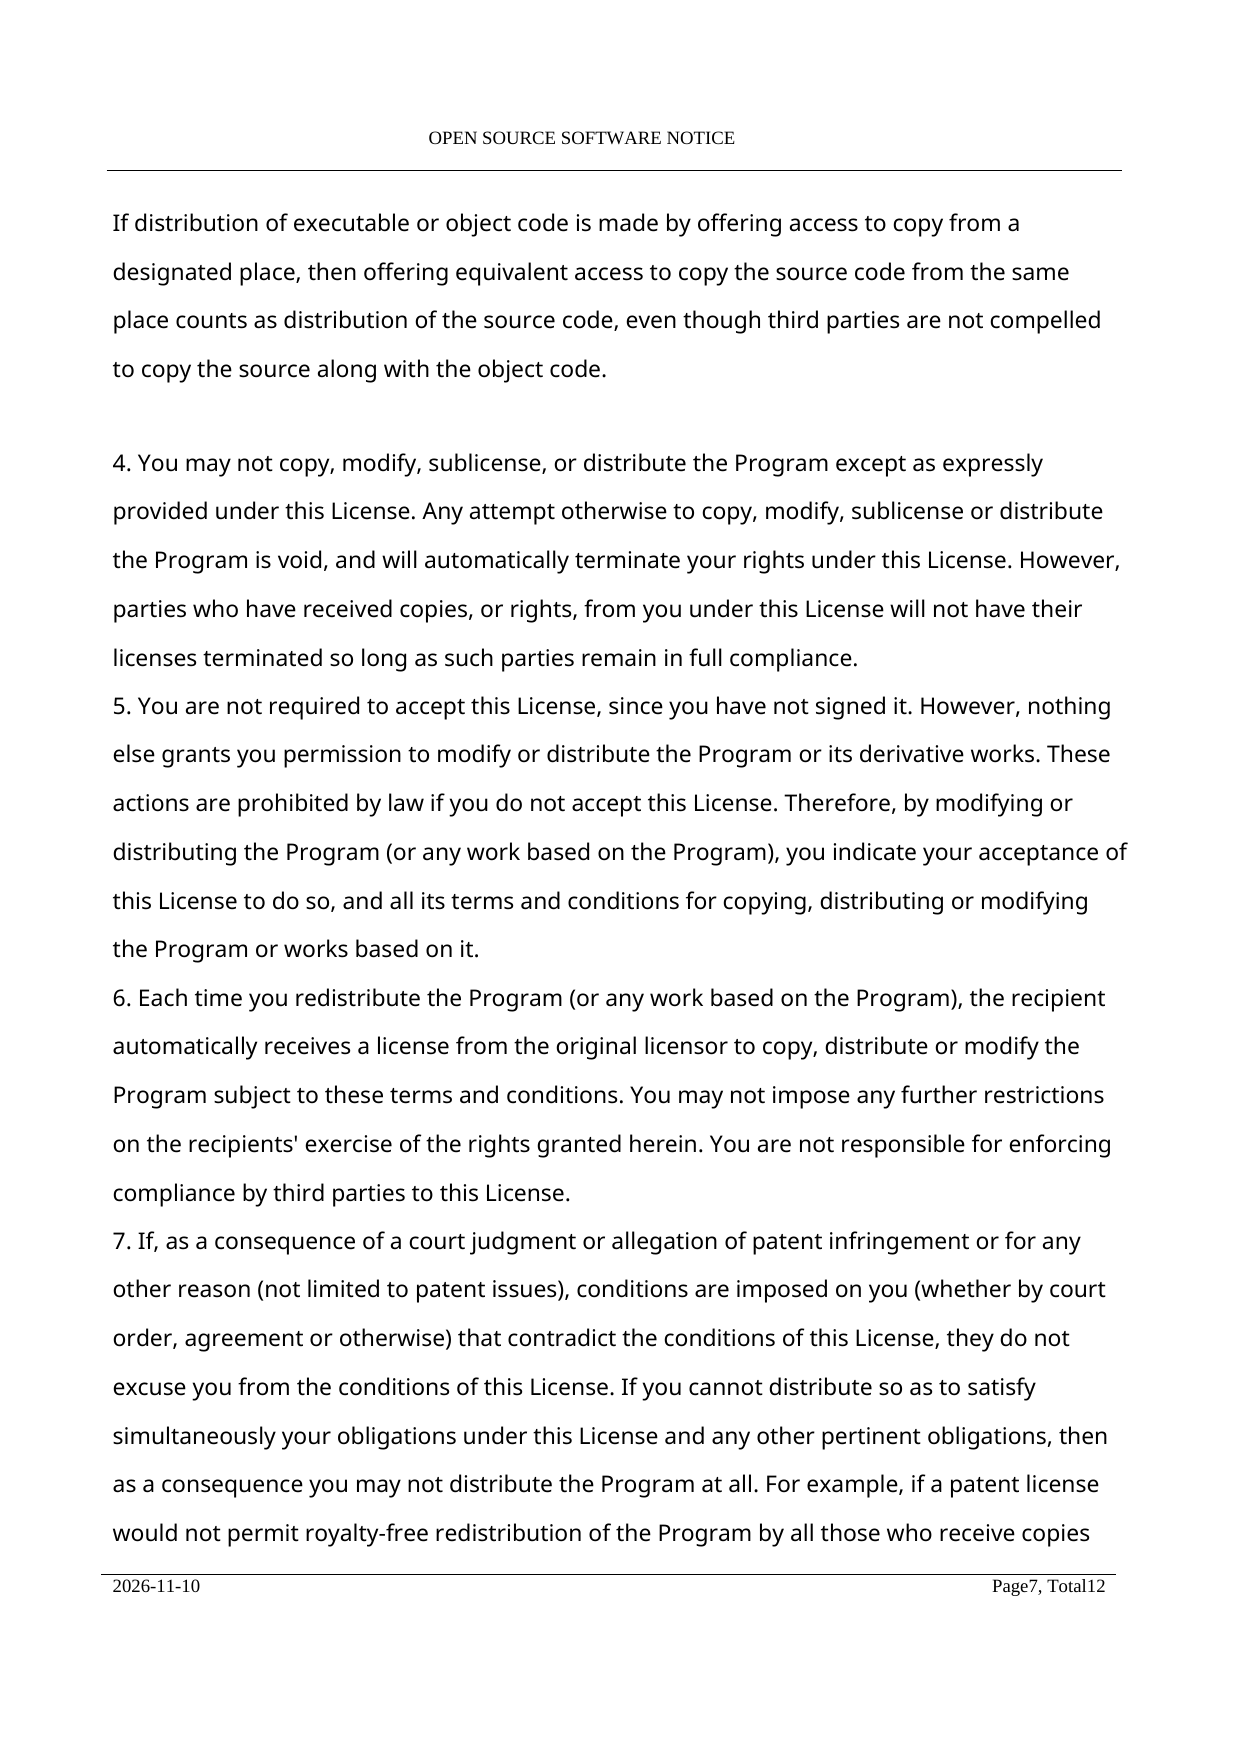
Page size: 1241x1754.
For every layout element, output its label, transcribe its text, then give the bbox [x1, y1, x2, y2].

text 4. You may not copy, modify, sublicense, or distribute the Program except as expressly provided under this License. Any attempt otherwise to copy, modify, sublicense or distribute the Program is void, and will automatically terminate your rights under this License. However, parties who have received copies, or rights, from you under this License will not have their licenses terminated so long as such parties remain in full compliance. [112, 446, 1128, 673]
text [112, 1224, 1128, 1549]
text If distribution of executable or object code is made by offering access to copy from a designated place, then offering equivalent access to copy the source code from the same place counts as distribution of the source code, even though third parties are not compelled to copy the source along with the object code. [112, 206, 1128, 385]
text 6. Each time you redistribute the Program (or any work based on the Program), the recipient automatically receives a license from the original licensor to copy, distribute or modify the Program subject to these terms and conditions. You may not impose any further restrictions on the recipients' exercise of the rights granted herein. You are not responsible for enforcing compliance by third parties to this License. [112, 981, 1128, 1208]
text 5. You are not required to accept this License, since you have not signed it. However, nothing else grants you permission to modify or distribute the Program or its derivative works. These actions are prohibited by law if you do not accept this License. Therefore, by modifying or distributing the Program (or any work based on the Program), you indicate your acceptance of this License to do so, and all its terms and conditions for copying, distributing or modifying the Program or works based on it. [112, 689, 1128, 965]
